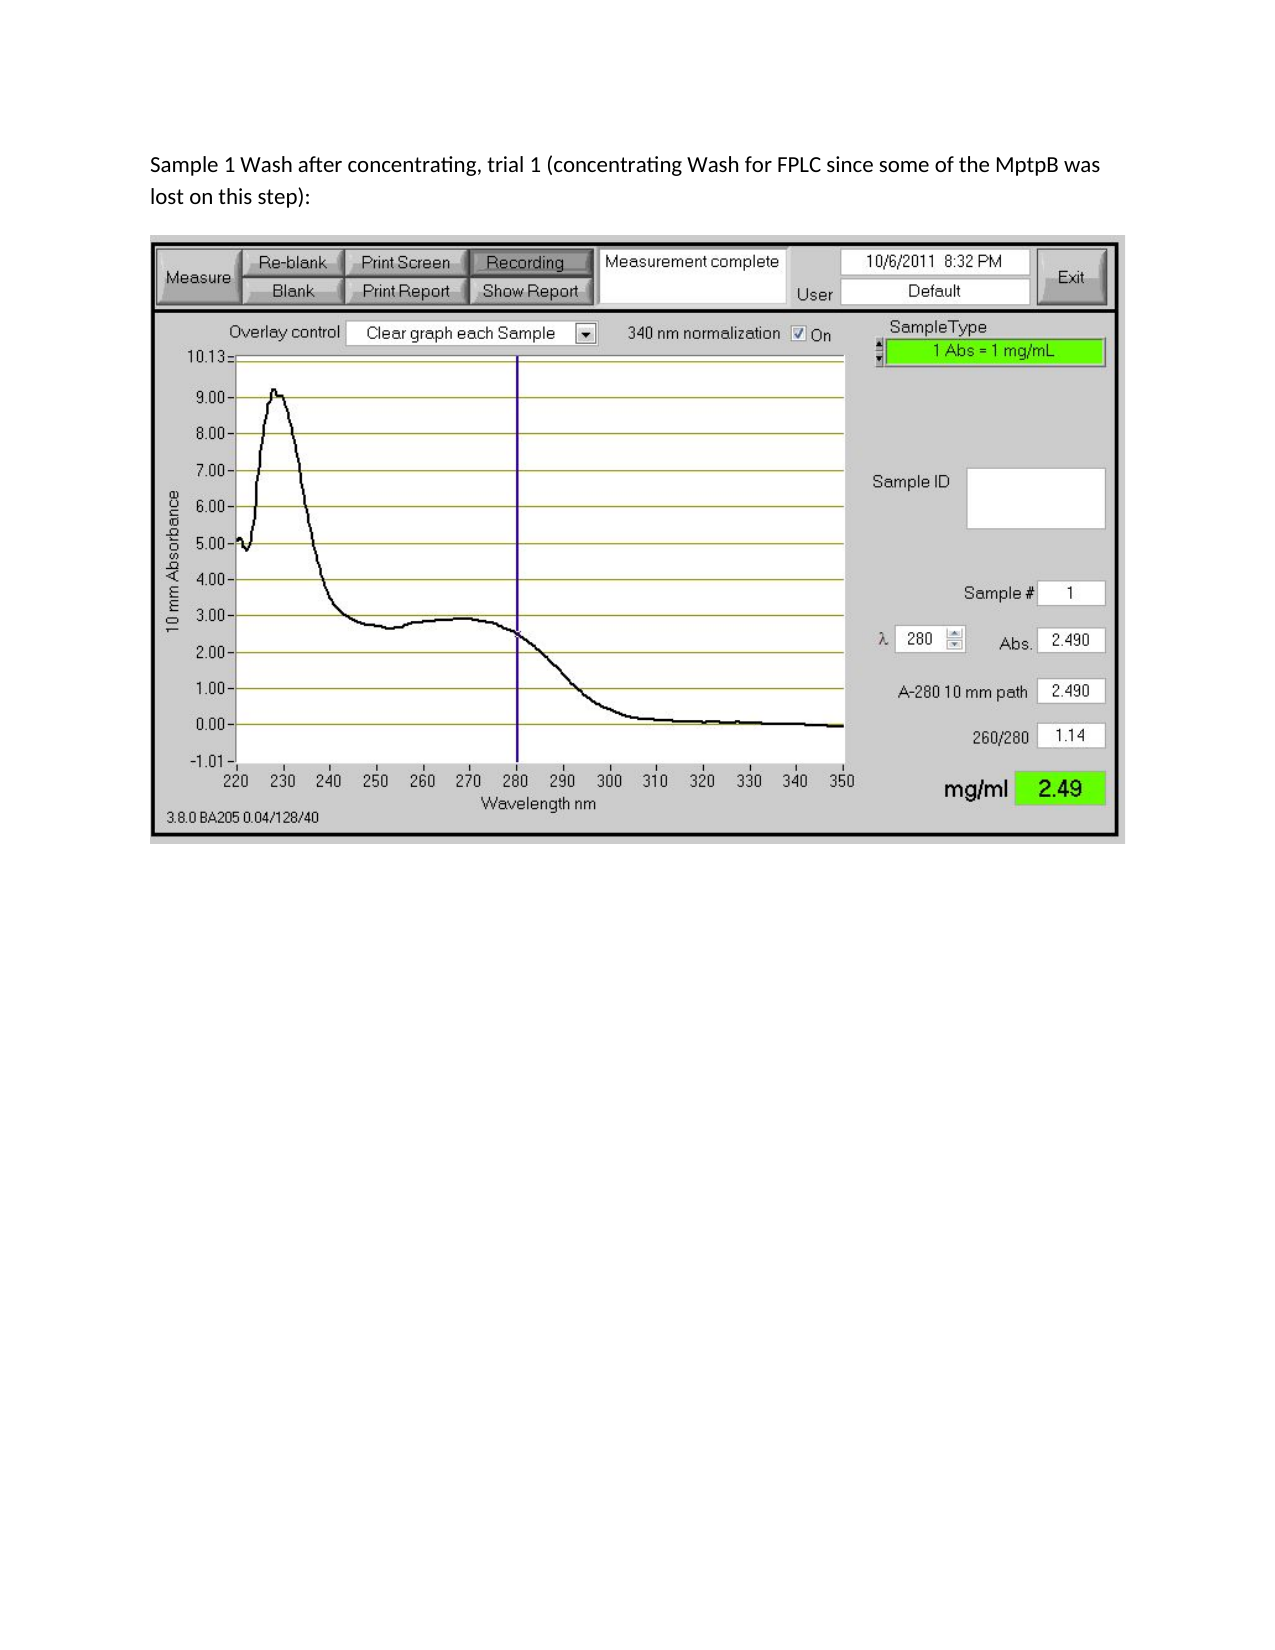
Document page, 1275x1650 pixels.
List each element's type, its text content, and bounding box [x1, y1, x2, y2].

text Sample 1 Wash after concentrating, trial 1 (concentrating Wash for FPLC since some of the MptpB was lost on this step): [150, 150, 1125, 210]
picture [150, 235, 1125, 844]
